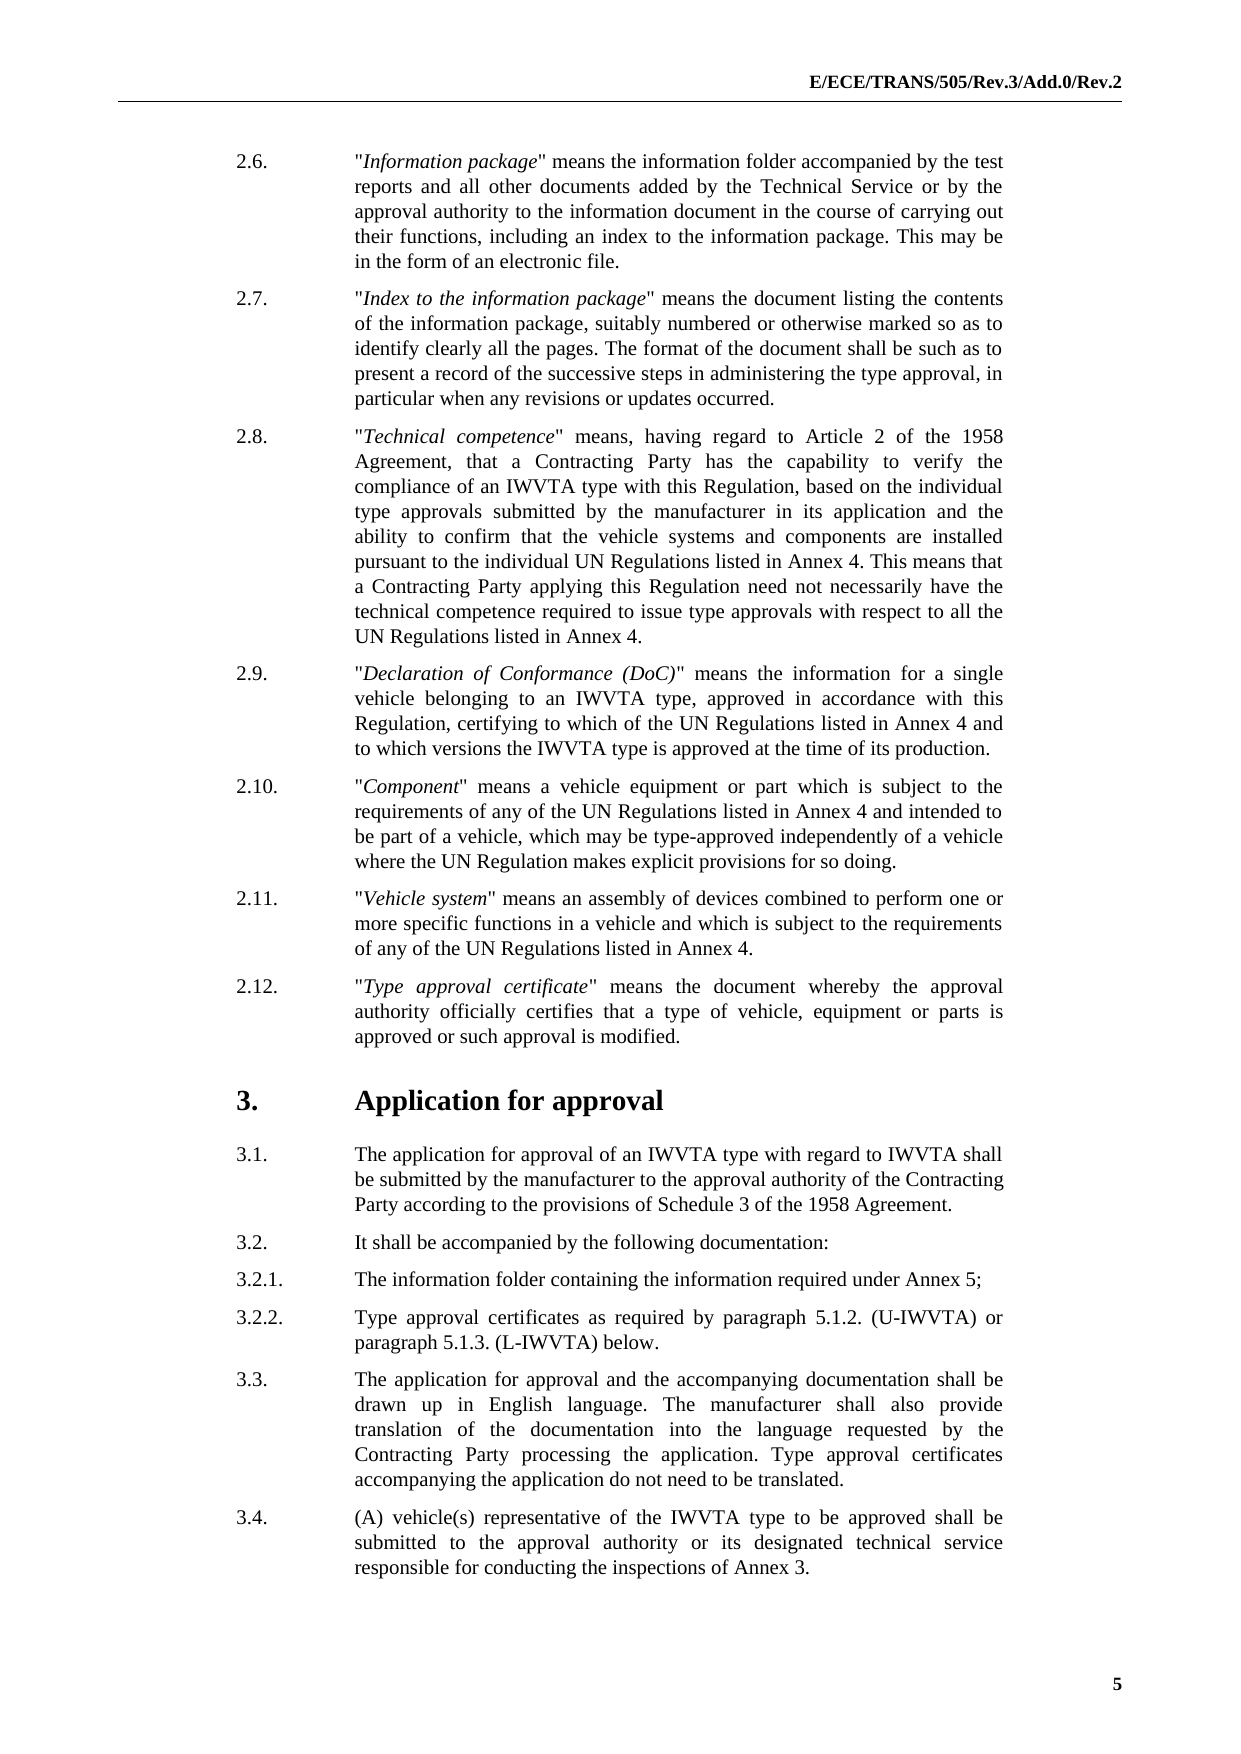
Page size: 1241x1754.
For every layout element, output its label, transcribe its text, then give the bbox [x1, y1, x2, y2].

text 3.2.2. Type approval certificates as required by paragraph 5.1.2. (U-IWVTA) or paragraph 5.1.3. (L-IWVTA) below. [236, 1304, 1004, 1354]
text 2.6. "Information package" means the information folder accompanied by the test reports and all other documents added by the Technical Service or by the approval authority to the information document in the course of carrying out their functions, including an index to the information package. This may be in the form of an electronic file. [236, 148, 1004, 273]
text 2.8. "Technical competence" means, having regard to Article 2 of the 1958 Agreement, that a Contracting Party has the capability to verify the compliance of an IWVTA type with this Regulation, based on the individual type approvals submitted by the manufacturer in its application and the ability to confirm that the vehicle systems and components are installed pursuant to the individual UN Regulations listed in Annex 4. This means that a Contracting Party applying this Regulation need not necessarily have the technical competence required to issue type approvals with respect to all the UN Regulations listed in Annex 4. [236, 423, 1004, 648]
text 3.2. It shall be accompanied by the following documentation: [236, 1229, 1004, 1254]
text 3. Application for approval [118, 1085, 1004, 1116]
text 2.10. "Component" means a vehicle equipment or part which is subject to the requirements of any of the UN Regulations listed in Annex 4 and intended to be part of a vehicle, which may be type-approved independently of a vehicle where the UN Regulation makes explicit provisions for so doing. [236, 773, 1004, 873]
text 2.7. "Index to the information package" means the document listing the contents of the information package, suitably numbered or otherwise marked so as to identify clearly all the pages. The format of the document shall be such as to present a record of the successive steps in administering the type approval, in particular when any revisions or updates occurred. [236, 285, 1004, 410]
text 2.12. "Type approval certificate" means the document whereby the approval authority officially certifies that a type of vehicle, equipment or parts is approved or such approval is modified. [236, 973, 1004, 1048]
text 3.4. (A) vehicle(s) representative of the IWVTA type to be approved shall be submitted to the approval authority or its designated technical service responsible for conducting the inspections of Annex 3. [236, 1504, 1004, 1579]
text 3.1. The application for approval of an IWVTA type with regard to IWVTA shall be submitted by the manufacturer to the approval authority of the Contracting Party according to the provisions of Schedule 3 of the 1958 Agreement. [236, 1141, 1004, 1216]
text 2.11. "Vehicle system" means an assembly of devices combined to perform one or more specific functions in a vehicle and which is subject to the requirements of any of the UN Regulations listed in Annex 4. [236, 885, 1004, 960]
text 3.3. The application for approval and the accompanying documentation shall be drawn up in English language. The manufacturer shall also provide translation of the documentation into the language requested by the Contracting Party processing the application. Type approval certificates accompanying the application do not need to be translated. [236, 1366, 1004, 1491]
text 3.2.1. The information folder containing the information required under Annex 5; [236, 1266, 1004, 1291]
text 2.9. "Declaration of Conformance (DoC)" means the information for a single vehicle belonging to an IWVTA type, approved in accordance with this Regulation, certifying to which of the UN Regulations listed in Annex 4 and to which versions the IWVTA type is approved at the time of its production. [236, 660, 1004, 760]
